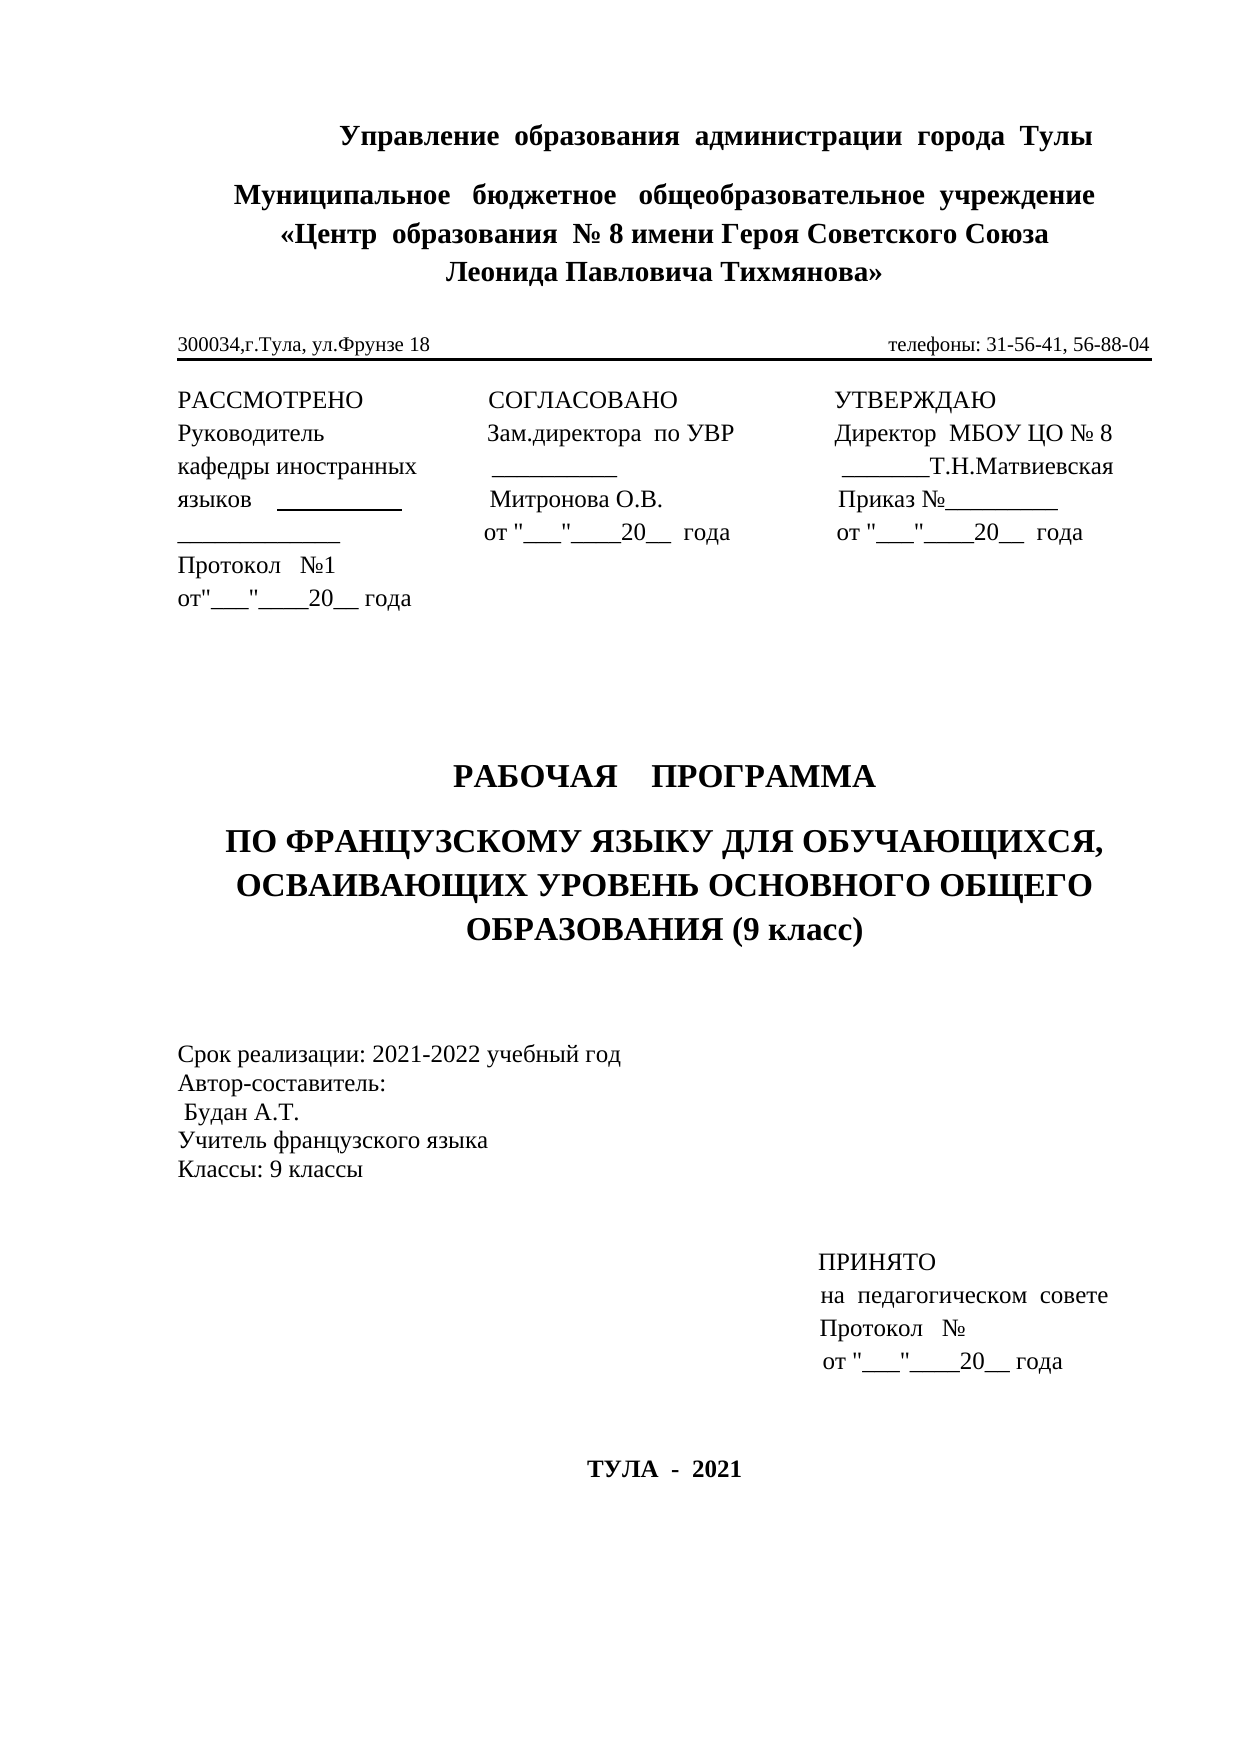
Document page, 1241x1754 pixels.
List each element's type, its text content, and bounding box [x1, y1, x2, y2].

text Управление образования администрации города Тулы [0, 118, 1152, 152]
text РАССМОТРЕНО СОГЛАСОВАНО УТВЕРЖДАЮ [177, 385, 1152, 414]
text Срок реализации: 2021-2022 учебный год [177, 1039, 1152, 1068]
text на педагогическом совете [177, 1280, 1152, 1309]
text _____________ от "___"____20__ года от "___"____20__ года [177, 517, 1152, 546]
text языков Митронова О.В. Приказ №_________ [177, 484, 1152, 513]
text от"___"____20__ года [177, 583, 1152, 612]
text ПРИНЯТО [177, 1247, 1152, 1276]
text Руководитель Зам.директора по УВР Директор МБОУ ЦО № 8 [177, 418, 1152, 447]
text от "___"____20__ года [177, 1346, 1152, 1375]
text Будан А.Т. [177, 1097, 1152, 1125]
text ПО ФРАНЦУЗСКОМУ ЯЗЫКУ ДЛЯ ОБУЧАЮЩИХСЯ, ОСВАИВАЮЩИХ УРОВЕНЬ ОСНОВНОГО ОБЩЕГО ОБРАЗОВАНИЯ (9 класс) [177, 821, 1152, 948]
text Автор-составитель: [177, 1068, 1152, 1097]
text Классы: 9 классы [177, 1154, 1152, 1183]
text ТУЛА - 2021 [177, 1454, 1152, 1483]
text Протокол № [177, 1313, 1152, 1342]
text Протокол №1 [177, 550, 1152, 579]
text Муниципальное бюджетное общеобразовательное учреждение [177, 177, 1152, 211]
text «Центр образования № 8 имени Героя Советского Союза Леонида Павловича Тихмянова» [177, 216, 1152, 288]
text РАБОЧАЯ ПРОГРАММА [177, 756, 1152, 795]
text кафедры иностранных __________ _______Т.Н.Матвиевская [177, 451, 1152, 480]
text 300034,г.Тула, ул.Фрунзе 18 телефоны: 31-56-41, 56-88-04 [177, 332, 1152, 358]
text Учитель французского языка [177, 1125, 1152, 1154]
